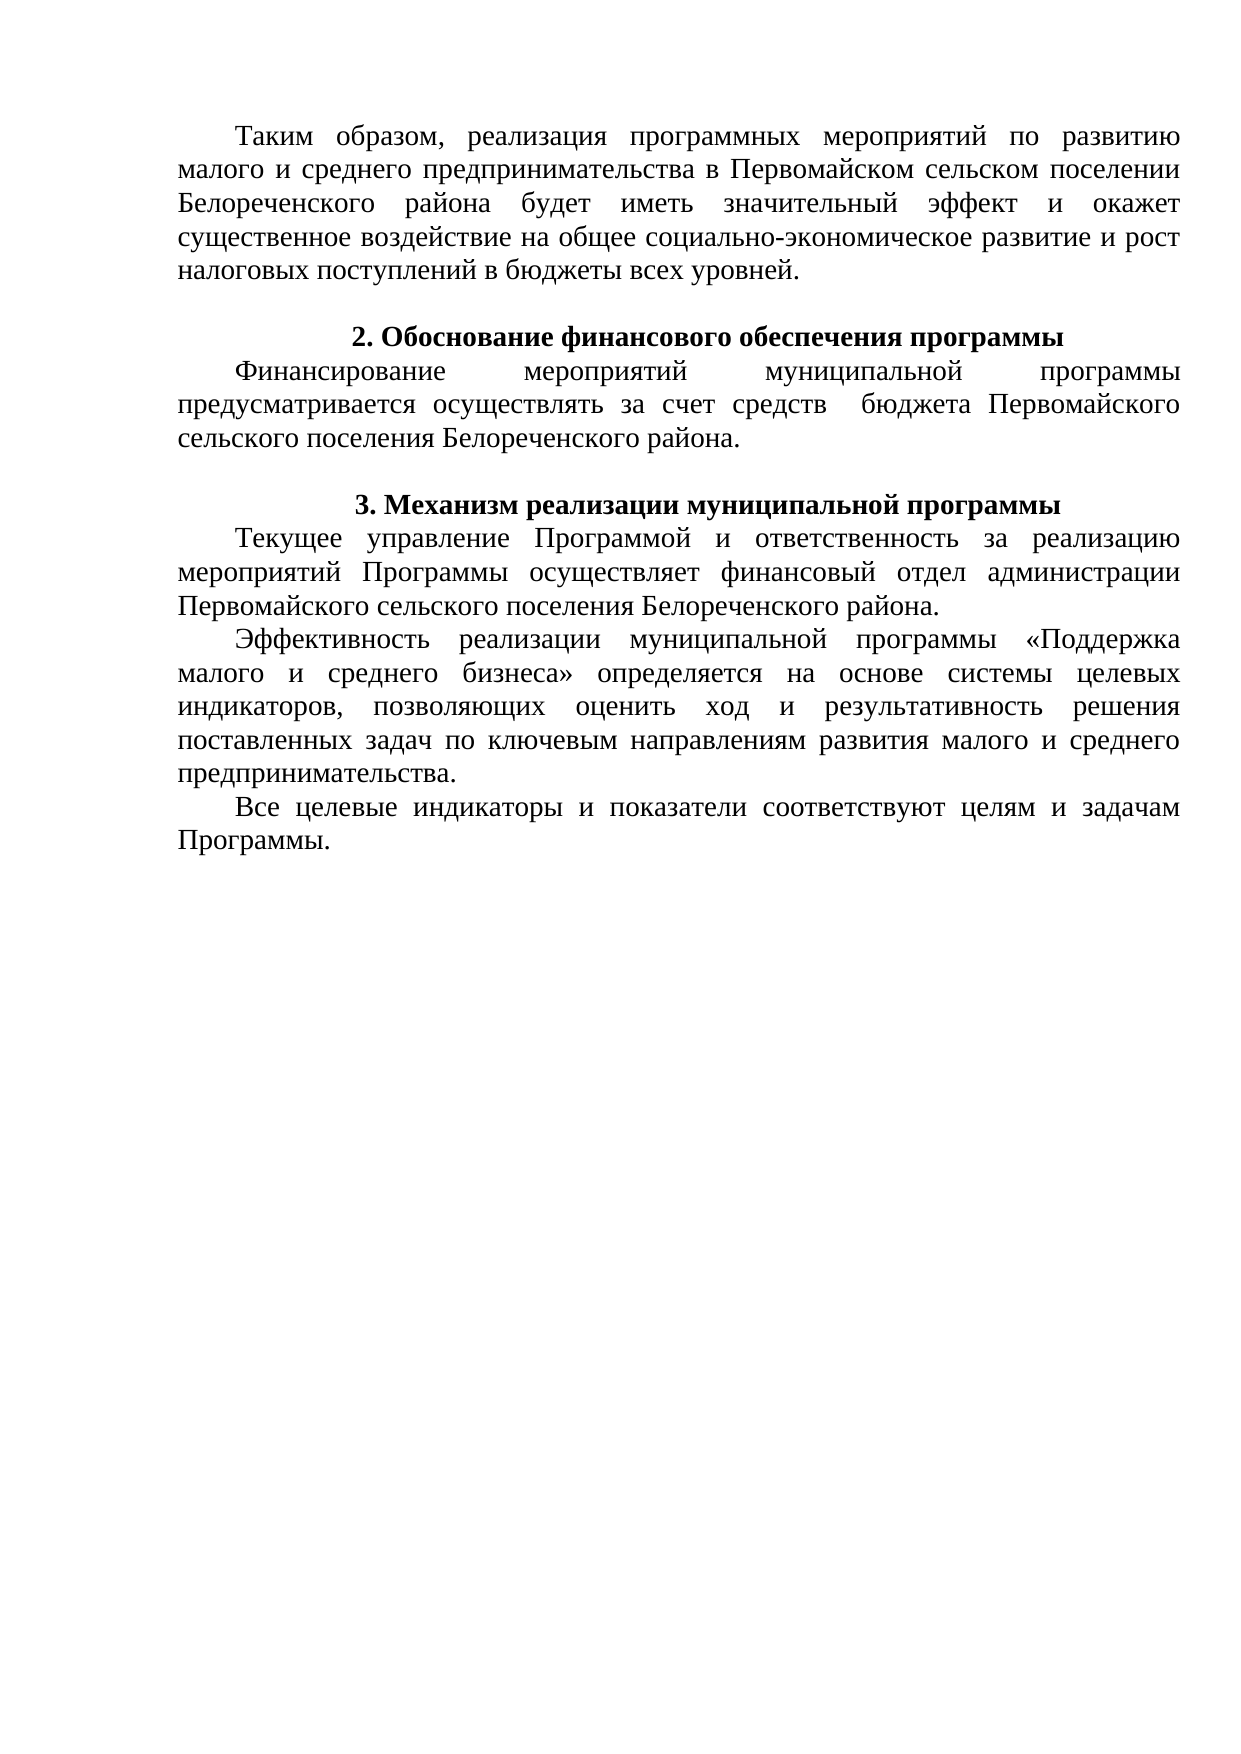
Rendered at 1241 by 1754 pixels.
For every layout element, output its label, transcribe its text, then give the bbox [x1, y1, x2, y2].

text Текущее управление Программой и ответственность за реализацию мероприятий Программы осуществляет финансовый отдел администрации Первомайского сельского поселения Белореченского района. [177, 521, 1181, 621]
text 2. Обоснование финансового обеспечения программы [177, 319, 1181, 353]
text 3. Механизм реализации муниципальной программы [177, 487, 1181, 521]
text Все целевые индикаторы и показатели соответствуют целям и задачам Программы. [177, 789, 1181, 856]
text Финансирование мероприятий муниципальной программы предусматривается осуществлять за счет средств бюджета Первомайского сельского поселения Белореченского района. [177, 353, 1181, 453]
text Таким образом, реализация программных мероприятий по развитию малого и среднего предпринимательства в Первомайском сельском поселении Белореченского района будет иметь значительный эффект и окажет существенное воздействие на общее социально-экономическое развитие и рост налоговых поступлений в бюджеты всех уровней. [177, 118, 1181, 286]
text Эффективность реализации муниципальной программы «Поддержка малого и среднего бизнеса» определяется на основе системы целевых индикаторов, позволяющих оценить ход и результативность решения поставленных задач по ключевым направлениям развития малого и среднего предпринимательства. [177, 621, 1181, 789]
